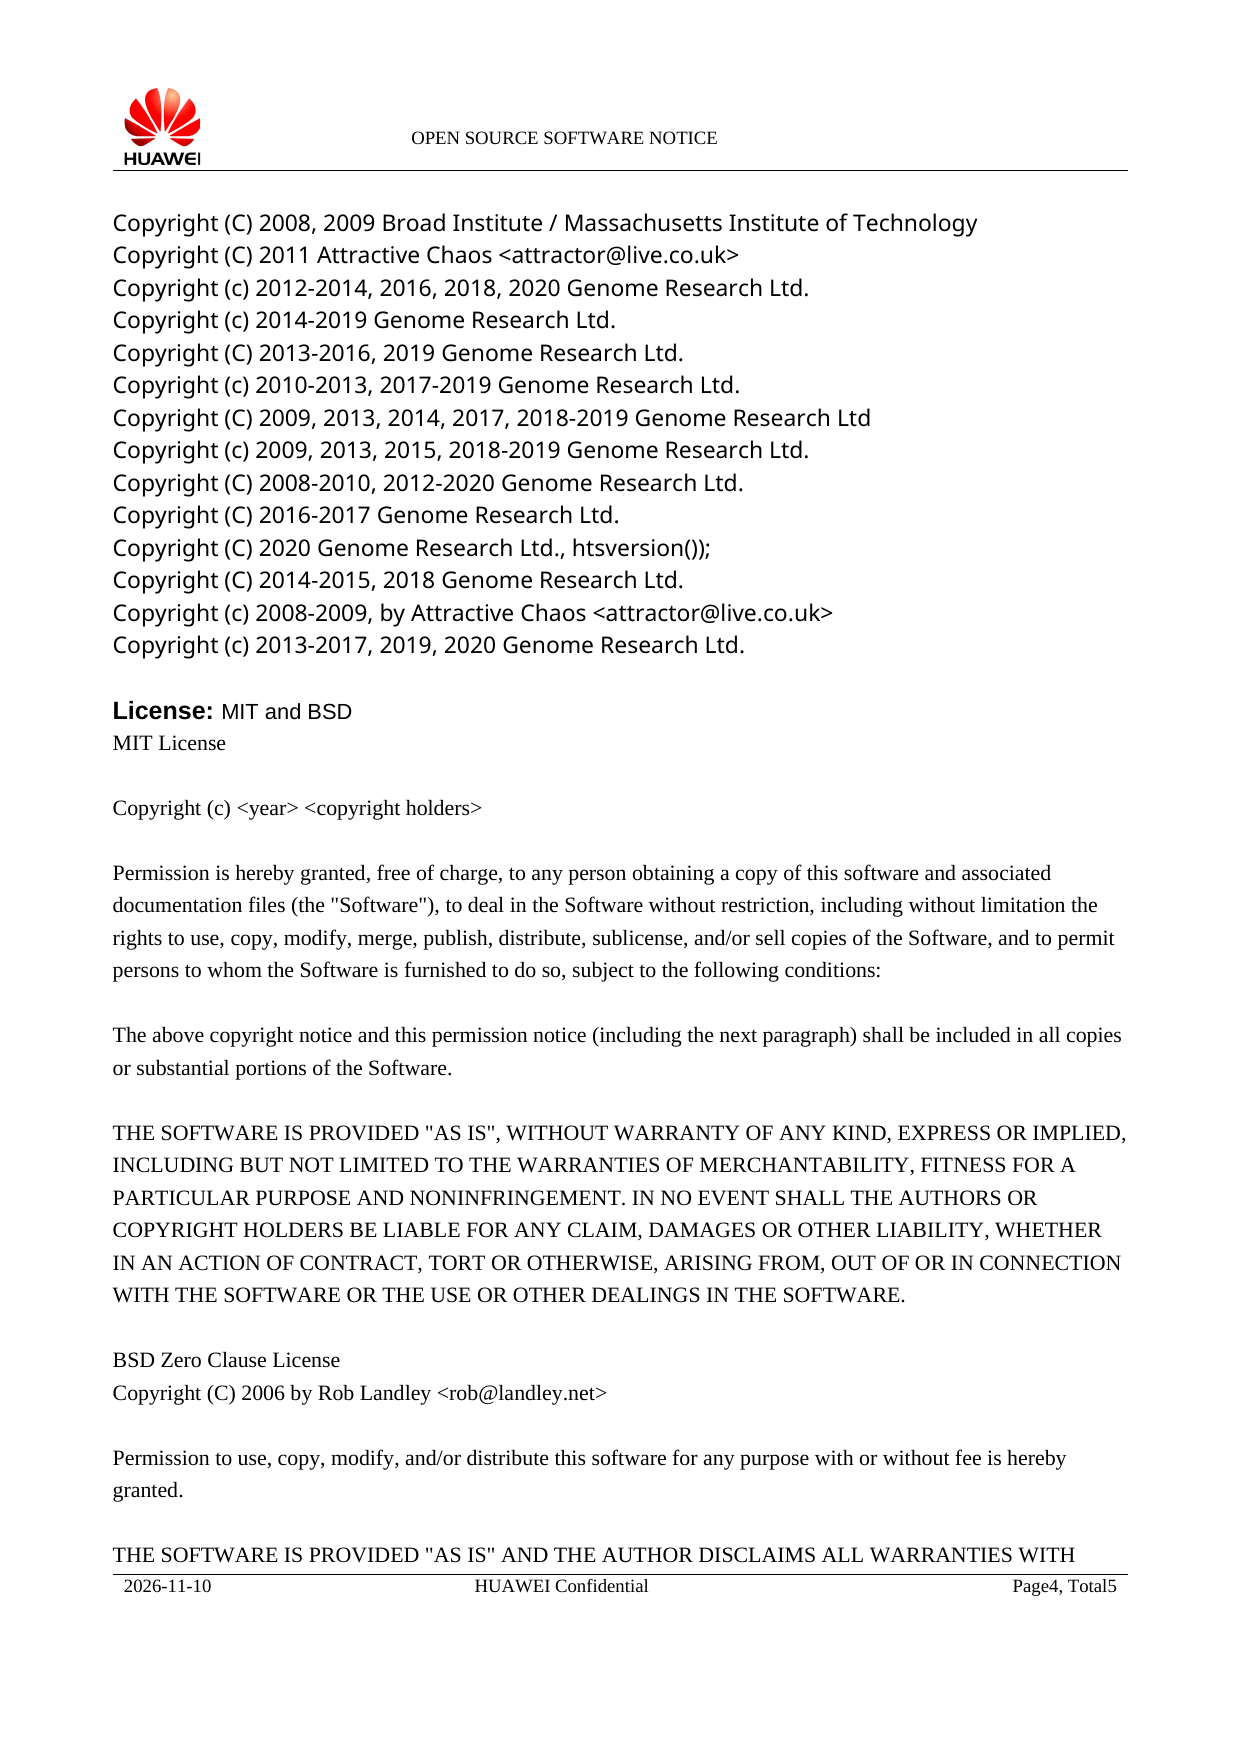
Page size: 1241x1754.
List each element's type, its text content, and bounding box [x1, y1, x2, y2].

picture [124, 88, 201, 165]
text License: MIT and BSD [112, 694, 1128, 726]
